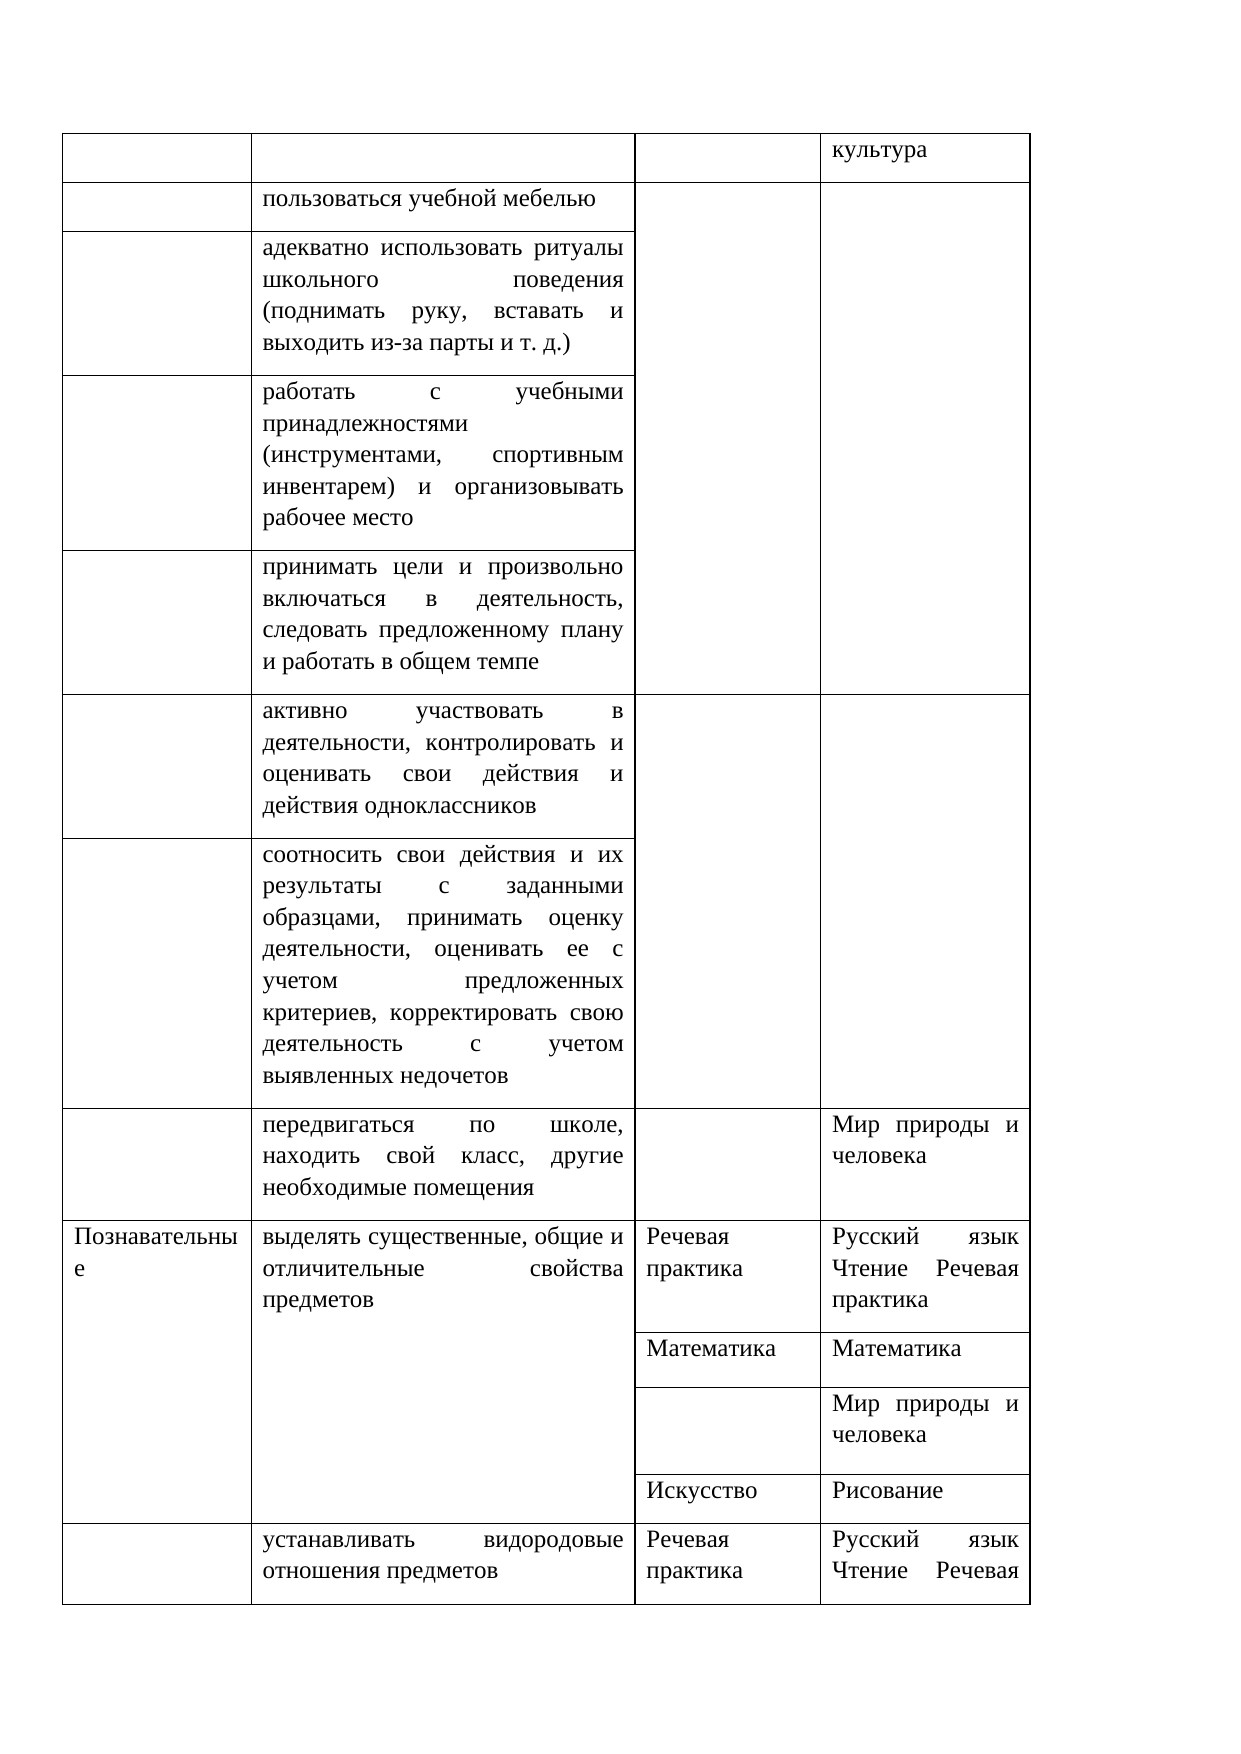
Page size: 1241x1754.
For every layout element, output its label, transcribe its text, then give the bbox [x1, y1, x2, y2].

table_cell Математика [636, 1333, 820, 1387]
table_cell Речевая практика [636, 1524, 820, 1603]
table_cell [63, 183, 251, 231]
table_cell [63, 376, 251, 550]
table_cell Мир природы и человека [821, 1388, 1029, 1474]
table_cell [821, 1524, 1029, 1603]
table_cell Математика [821, 1333, 1029, 1387]
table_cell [252, 134, 634, 182]
table_cell Познавательные [63, 1221, 251, 1523]
table_cell соотносить свои действия и их результаты с заданными образцами, принимать оценку деятельности, оценивать ее с учетом предложенных критериев, корректировать свою деятельность с учетом выявленных недочетов [252, 839, 634, 1108]
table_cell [252, 1524, 634, 1603]
table_cell [636, 1109, 820, 1220]
table_cell принимать цели и произвольно включаться в деятельность, следовать предложенному плану и работать в общем темпе [252, 551, 634, 694]
table_cell [636, 1388, 820, 1474]
table_cell Русский язык Чтение Речевая практика [821, 1221, 1029, 1332]
table_cell Рисование [821, 1475, 1029, 1523]
table_cell [63, 695, 251, 838]
table_cell [63, 1109, 251, 1220]
table_cell [821, 183, 1029, 694]
table_cell пользоваться учебной мебелью [252, 183, 634, 231]
table_cell передвигаться по школе, находить свой класс, другие необходимые помещения [252, 1109, 634, 1220]
table_cell Мир природы и человека [821, 1109, 1029, 1220]
table_cell [636, 183, 820, 694]
table_cell выделять существенные, общие и отличительные свойства предметов [252, 1221, 634, 1523]
table_cell адекватно использовать ритуалы школьного поведения (поднимать руку, вставать и выходить из-за парты и т. д.) [252, 232, 634, 375]
table_cell работать с учебными принадлежностями (инструментами, спортивным инвентарем) и организовывать рабочее место [252, 376, 634, 550]
table_cell [63, 134, 251, 182]
table_cell [63, 1524, 251, 1603]
table_cell [63, 232, 251, 375]
table_cell [63, 551, 251, 694]
table_cell [821, 695, 1029, 1108]
table_cell Речевая практика [636, 1221, 820, 1332]
table_cell [63, 839, 251, 1108]
table_cell Искусство [636, 1475, 820, 1523]
table_cell [636, 695, 820, 1108]
table_cell активно участвовать в деятельности, контролировать и оценивать свои действия и действия одноклассников [252, 695, 634, 838]
